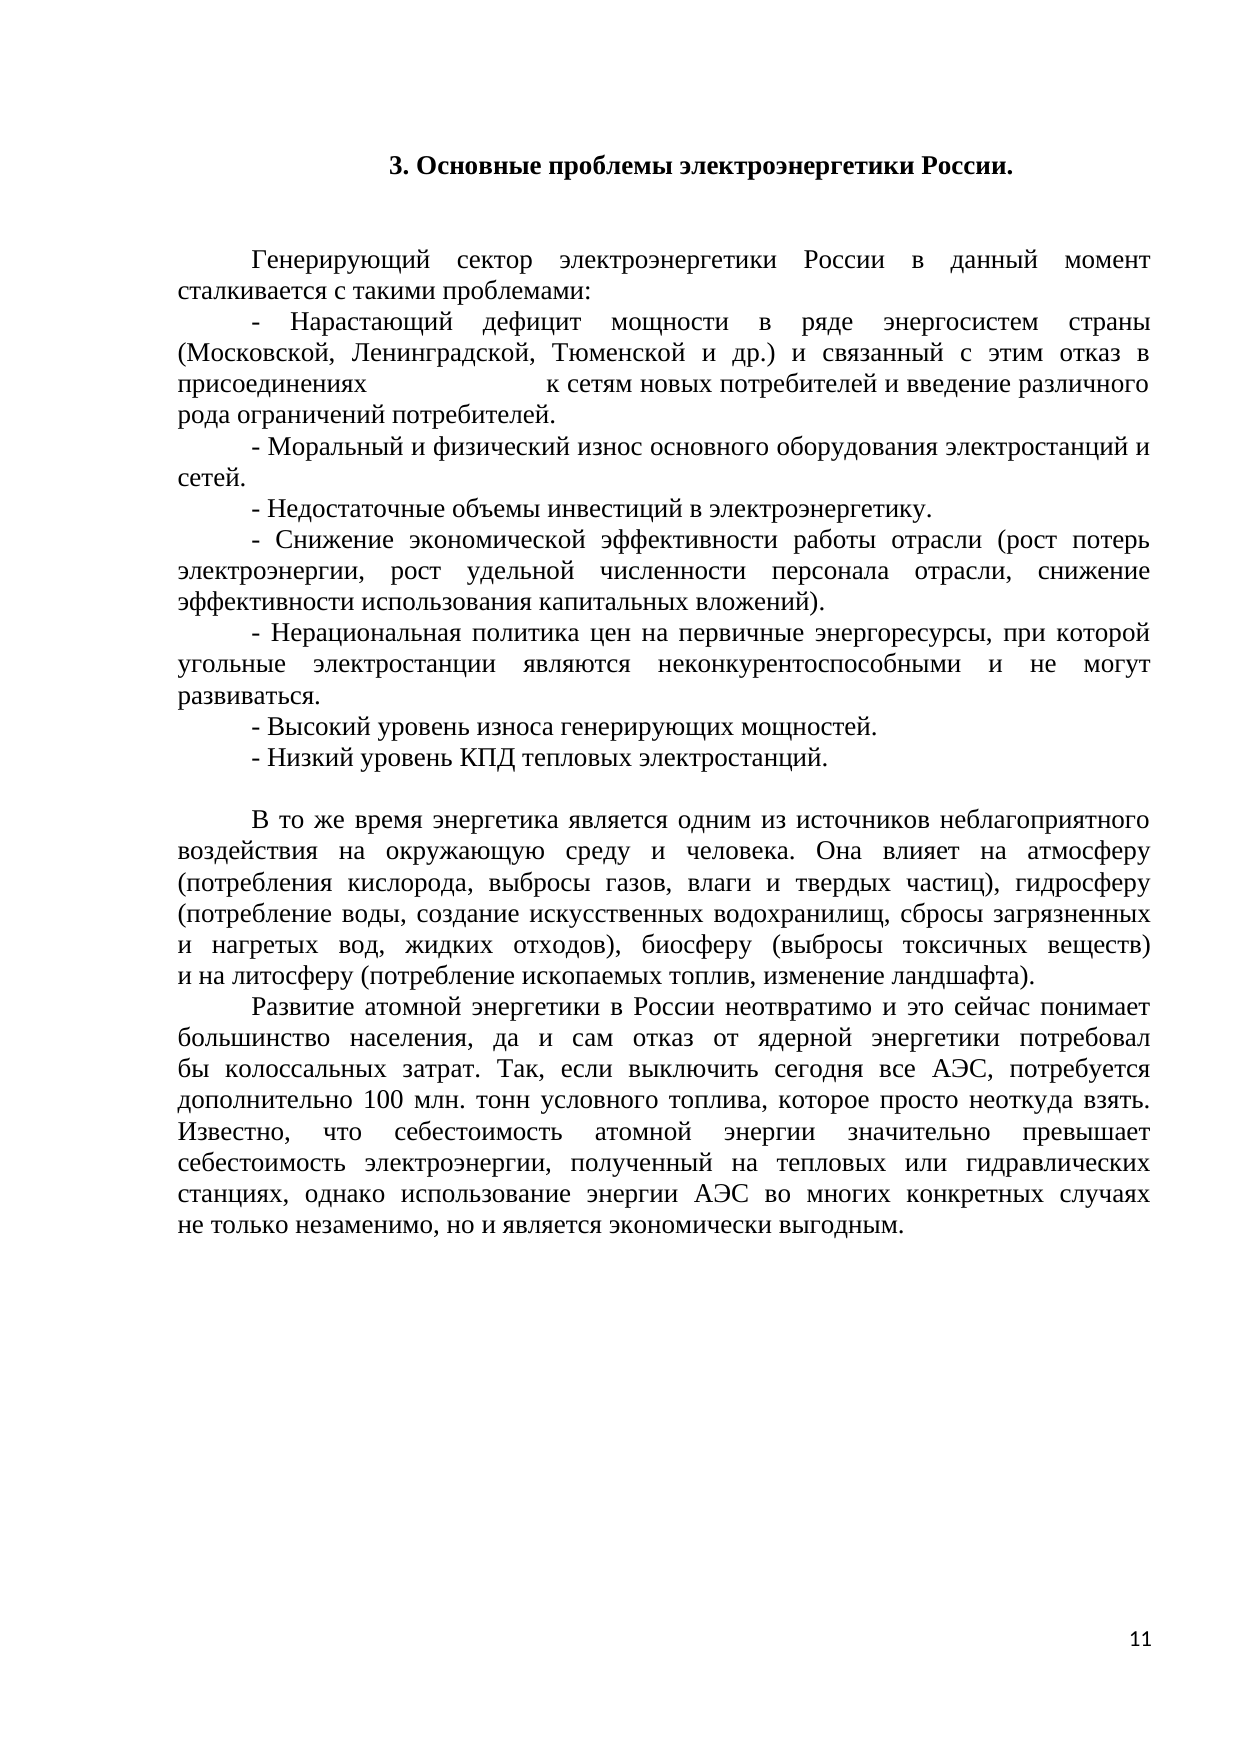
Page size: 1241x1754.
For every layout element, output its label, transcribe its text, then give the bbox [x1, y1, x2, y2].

text Развитие атомной энергетики в России неотвратимо и это сейчас понимает большинство населения, да и сам отказ от ядерной энергетики потребовал бы колоссальных затрат. Так, если выключить сегодня все АЭС, потребуется дополнительно 100 млн. тонн условного топлива, которое просто неоткуда взять. Известно, что себестоимость атомной энергии значительно превышает себестоимость электроэнергии, полученный на тепловых или гидравлических станциях, однако использование энергии АЭС во многих конкретных случаях не только незаменимо, но и является экономически выгодным. [177, 990, 1152, 1239]
text Генерирующий сектор электроэнергетики России в данный момент сталкивается с такими проблемами: [177, 243, 1152, 305]
text - Моральный и физический износ основного оборудования электростанций и сетей. [177, 429, 1152, 492]
text - Высокий уровень износа генерирующих мощностей. [177, 710, 1152, 741]
text - Недостаточные объемы инвестиций в электроэнергетику. [177, 492, 1152, 523]
text 3. Основные проблемы электроэнергетики России. [177, 149, 1152, 180]
text - Низкий уровень КПД тепловых электростанций. [177, 741, 1152, 772]
text В то же время энергетика является одним из источников неблагоприятного воздействия на окружающую среду и человека. Она влияет на атмосферу (потребления кислорода, выбросы газов, влаги и твердых частиц), гидросферу (потребление воды, создание искусственных водохранилищ, сбросы загрязненных и нагретых вод, жидких отходов), биосферу (выбросы токсичных веществ) и на литосферу (потребление ископаемых топлив, изменение ландшафта). [177, 803, 1152, 990]
text - Нарастающий дефицит мощности в ряде энергосистем страны (Московской, Ленинградской, Тюменской и др.) и связанный с этим отказ в присоединениях к сетям новых потребителей и введение различного рода ограничений потребителей. [177, 305, 1152, 429]
text - Снижение экономической эффективности работы отрасли (рост потерь электроэнергии, рост удельной численности персонала отрасли, снижение эффективности использования капитальных вложений). [177, 523, 1152, 616]
text - Нерациональная политика цен на первичные энергоресурсы, при которой угольные электростанции являются неконкурентоспособными и не могут развиваться. [177, 616, 1152, 710]
